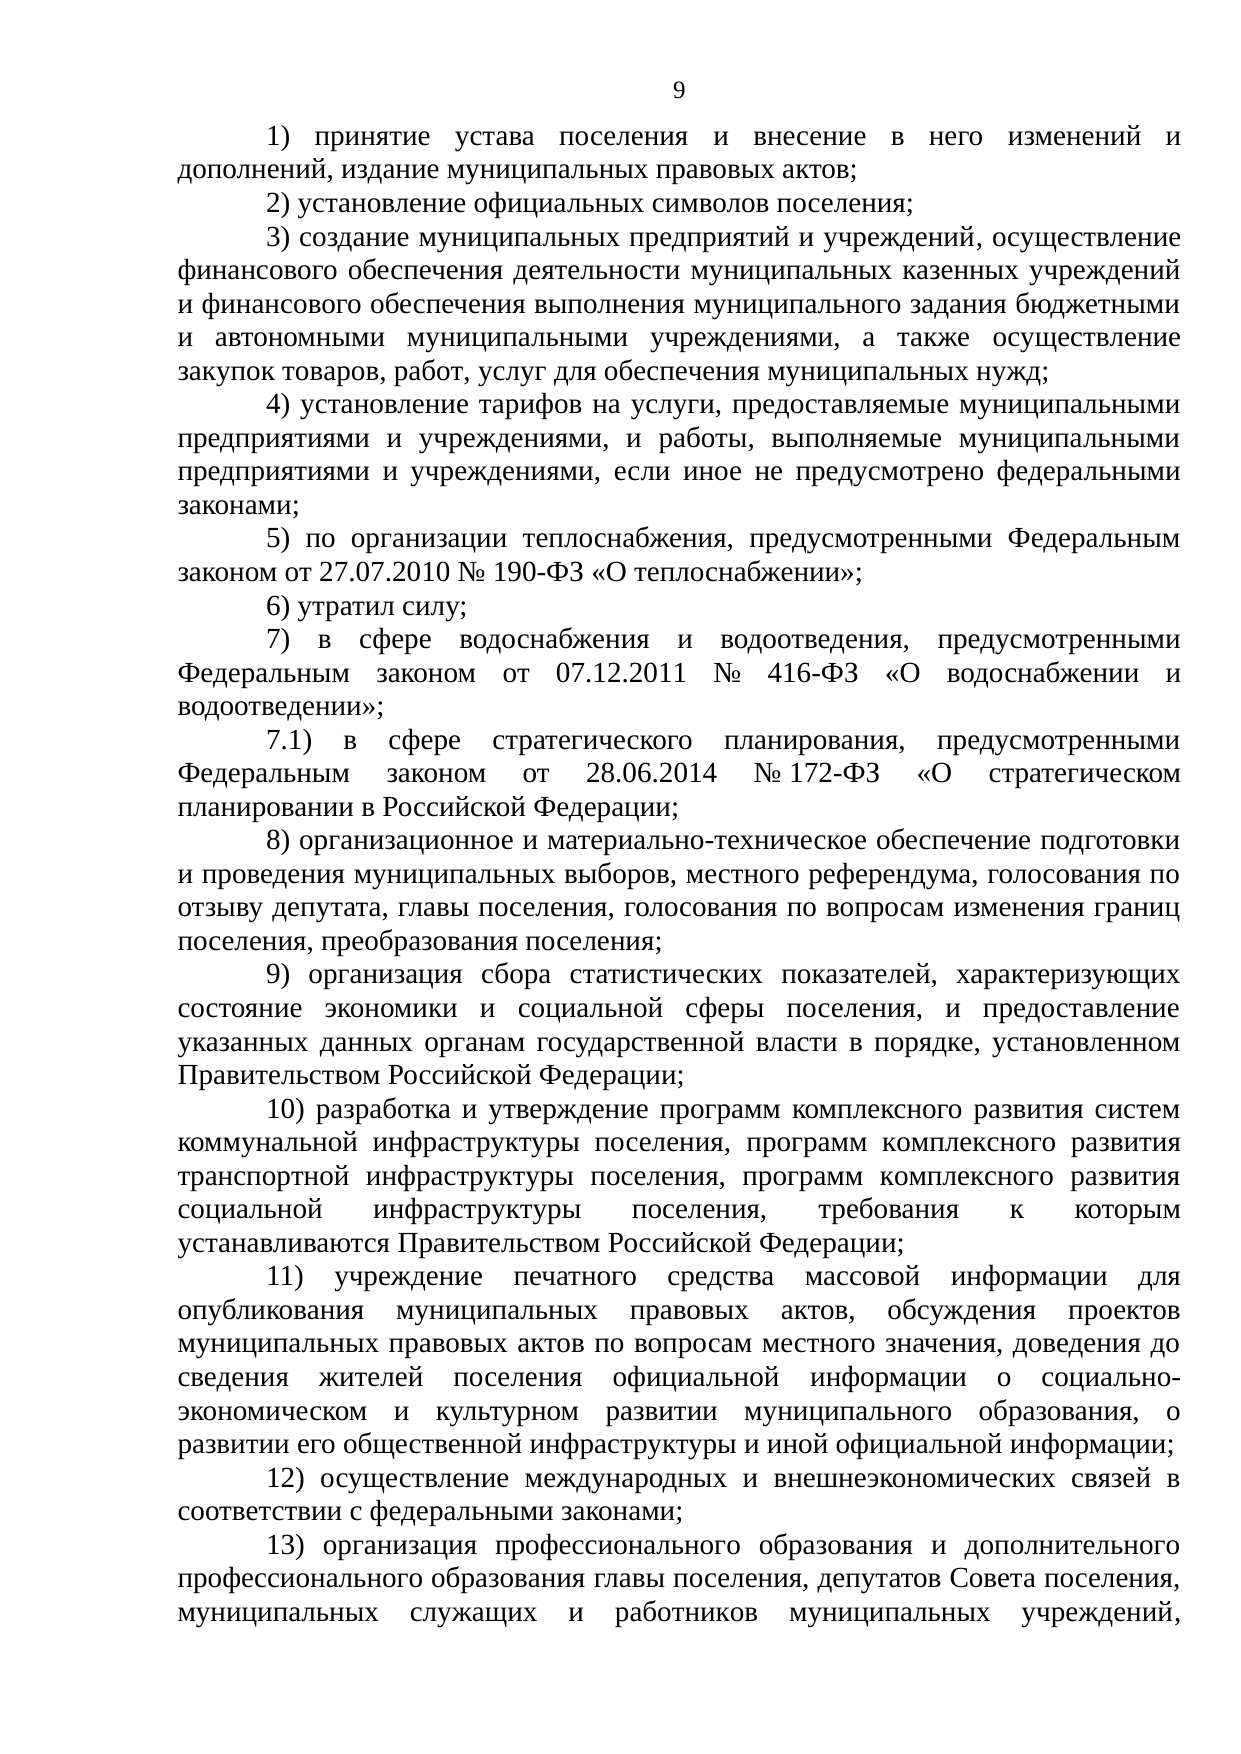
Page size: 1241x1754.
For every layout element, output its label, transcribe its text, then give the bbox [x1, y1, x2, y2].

text 6) утратил силу; [177, 588, 1181, 621]
subtitle 5) по организации теплоснабжения, предусмотренными Федеральным законом от 27.07.2010 № 190-ФЗ «О теплоснабжении»; [177, 521, 1181, 588]
text 4) установление тарифов на услуги, предоставляемые муниципальными предприятиями и учреждениями, и работы, выполняемые муниципальными предприятиями и учреждениями, если иное не предусмотрено федеральными законами; [177, 386, 1181, 521]
text 7.1) в сфере стратегического планирования, предусмотренными Федеральным законом от 28.06.2014 № 172-ФЗ «О стратегическом планировании в Российской Федерации; [177, 722, 1181, 822]
text 7) в сфере водоснабжения и водоотведения, предусмотренными Федеральным законом от 07.12.2011 № 416-ФЗ «О водоснабжении и водоотведении»; [177, 621, 1181, 722]
text 10) разработка и утверждение программ комплексного развития систем коммунальной инфраструктуры поселения, программ комплексного развития транспортной инфраструктуры поселения, программ комплексного развития социальной инфраструктуры поселения, требования к которым устанавливаются Правительством Российской Федерации; [177, 1091, 1181, 1258]
text 2) установление официальных символов поселения; [177, 185, 1181, 219]
text 3) создание муниципальных предприятий и учреждений, осуществление финансового обеспечения деятельности муниципальных казенных учреждений и финансового обеспечения выполнения муниципального задания бюджетными и автономными муниципальными учреждениями, а также осуществление закупок товаров, работ, услуг для обеспечения муниципальных нужд; [177, 219, 1181, 386]
text 1) принятие устава поселения и внесение в него изменений и дополнений, издание муниципальных правовых актов; [177, 118, 1181, 185]
text 9) организация сбора статистических показателей, характеризующих состояние экономики и социальной сферы поселения, и предоставление указанных данных органам государственной власти в порядке, установленном Правительством Российской Федерации; [177, 957, 1181, 1091]
text 11) учреждение печатного средства массовой информации для опубликования муниципальных правовых актов, обсуждения проектов муниципальных правовых актов по вопросам местного значения, доведения до сведения жителей поселения официальной информации о социально-экономическом и культурном развитии муниципального образования, о развитии его общественной инфраструктуры и иной официальной информации; [177, 1258, 1181, 1460]
text 12) осуществление международных и внешнеэкономических связей в соответствии с федеральными законами; [177, 1460, 1181, 1527]
text 8) организационное и материально-техническое обеспечение подготовки и проведения муниципальных выборов, местного референдума, голосования по отзыву депутата, главы поселения, голосования по вопросам изменения границ поселения, преобразования поселения; [177, 822, 1181, 957]
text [177, 1527, 1181, 1627]
